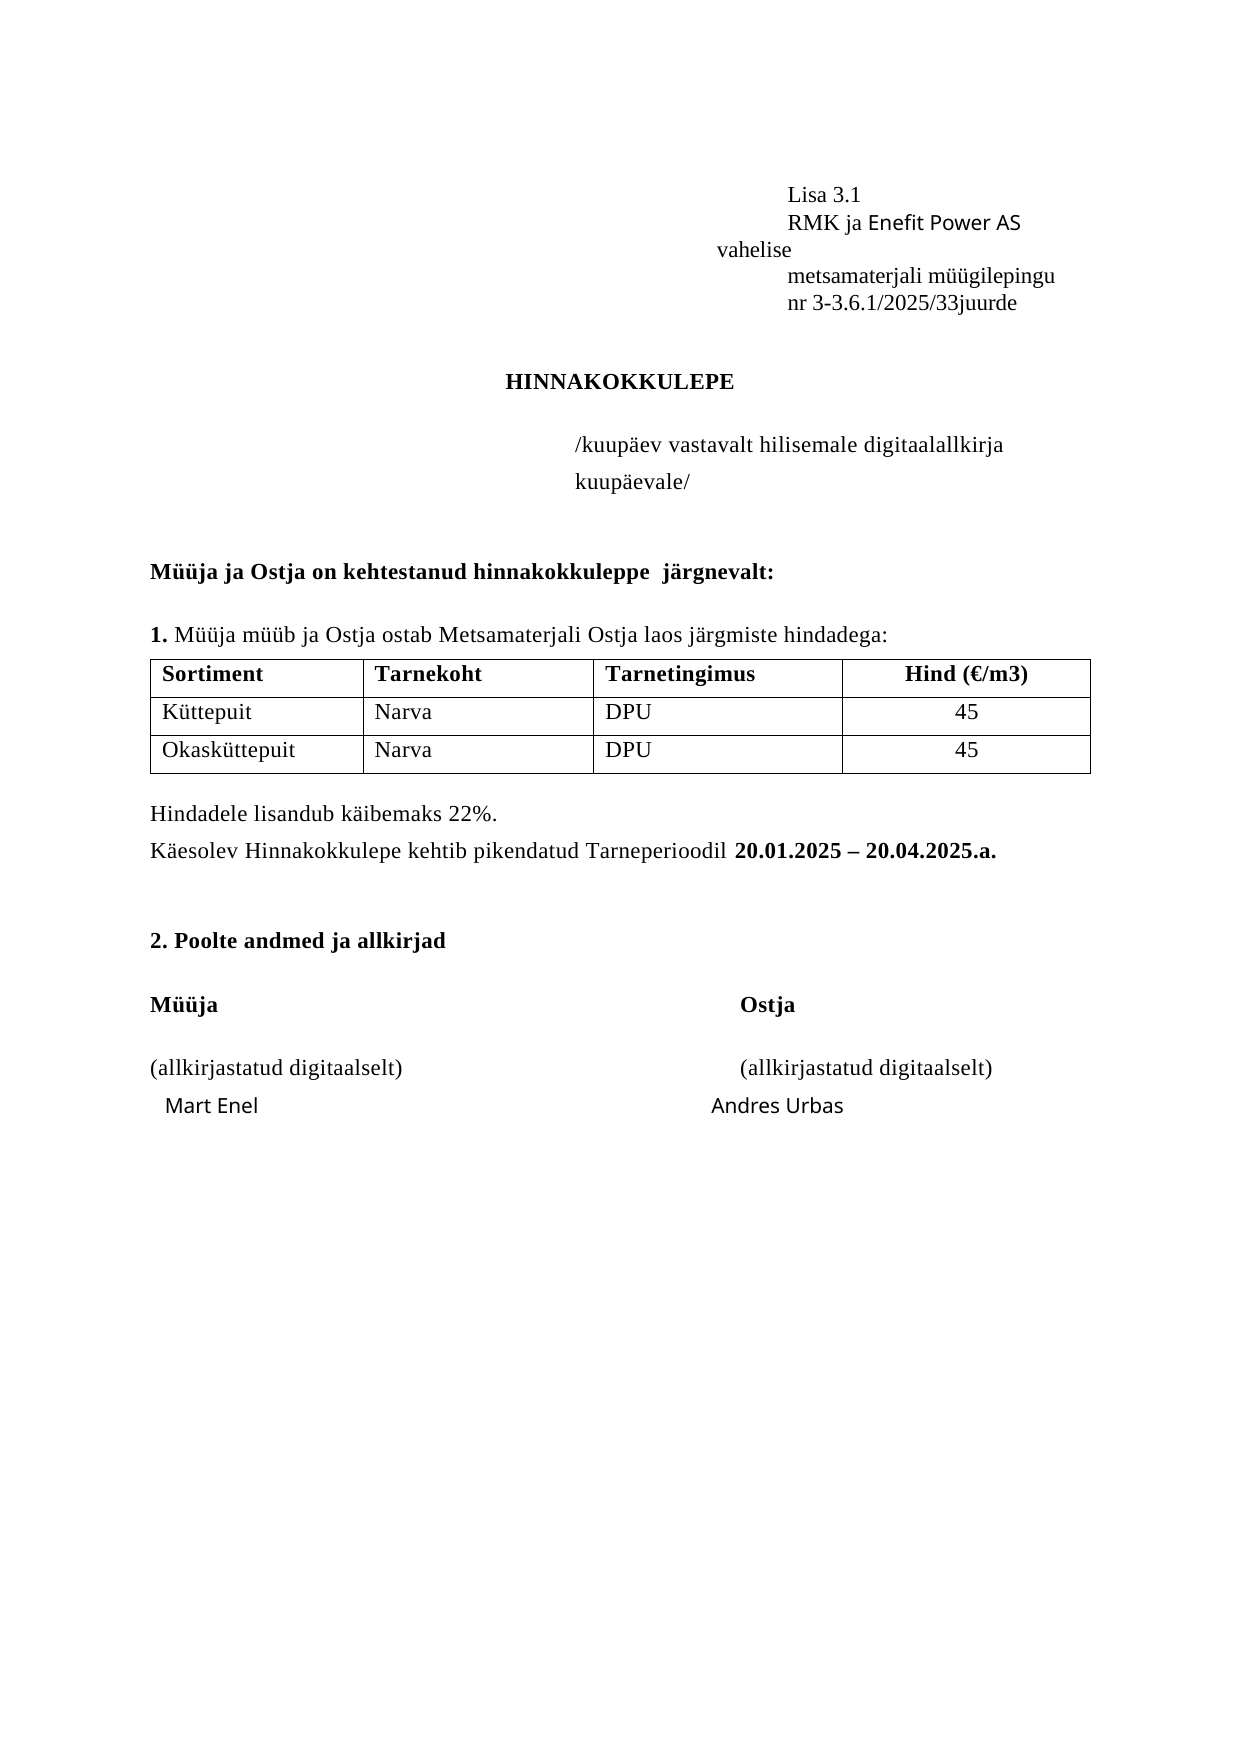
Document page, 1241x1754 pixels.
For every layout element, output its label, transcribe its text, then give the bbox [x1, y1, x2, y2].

text Müüja Ostja [150, 991, 1090, 1028]
table_header Sortiment [151, 660, 363, 697]
table_cell Narva [364, 698, 593, 735]
text Lisa 3.1 [717, 181, 1090, 208]
text nr 3-3.6.1/2025/33juurde [717, 289, 1090, 315]
table_header Hind (€/m3) [843, 660, 1090, 697]
text Hindadele lisandub käibemaks 22%. [150, 800, 1090, 837]
table_cell Okasküttepuit [151, 736, 363, 773]
table_cell DPU [594, 736, 842, 773]
text metsamaterjali müügilepingu [717, 262, 1090, 289]
text Müüja ja Ostja on kehtestanud hinnakokkuleppe järgnevalt: [150, 558, 1090, 595]
table_cell 45 [843, 736, 1090, 773]
text 2. Poolte andmed ja allkirjad [150, 927, 1090, 964]
table_cell Küttepuit [151, 698, 363, 735]
table_header Tarnetingimus [594, 660, 842, 697]
text Käesolev Hinnakokkulepe kehtib pikendatud Tarneperioodil 20.01.2025 – 20.04.2025.a. [150, 837, 1090, 874]
table_header Mart Enel [157, 1091, 704, 1138]
text /kuupäev vastavalt hilisemale digitaalallkirja kuupäevale/ [575, 431, 1090, 505]
text RMK ja Enefit Power AS vahelise [717, 208, 1090, 262]
text HINNAKOKKULEPE [150, 368, 1090, 405]
text (allkirjastatud digitaalselt) (allkirjastatud digitaalselt) [150, 1054, 1090, 1091]
table_cell Narva [364, 736, 593, 773]
table_cell DPU [594, 698, 842, 735]
table_cell 45 [843, 698, 1090, 735]
table_header Tarnekoht [364, 660, 593, 697]
table_header Andres Urbas [704, 1091, 1066, 1138]
text 1. Müüja müüb ja Ostja ostab Metsamaterjali Ostja laos järgmiste hindadega: [150, 622, 1090, 659]
